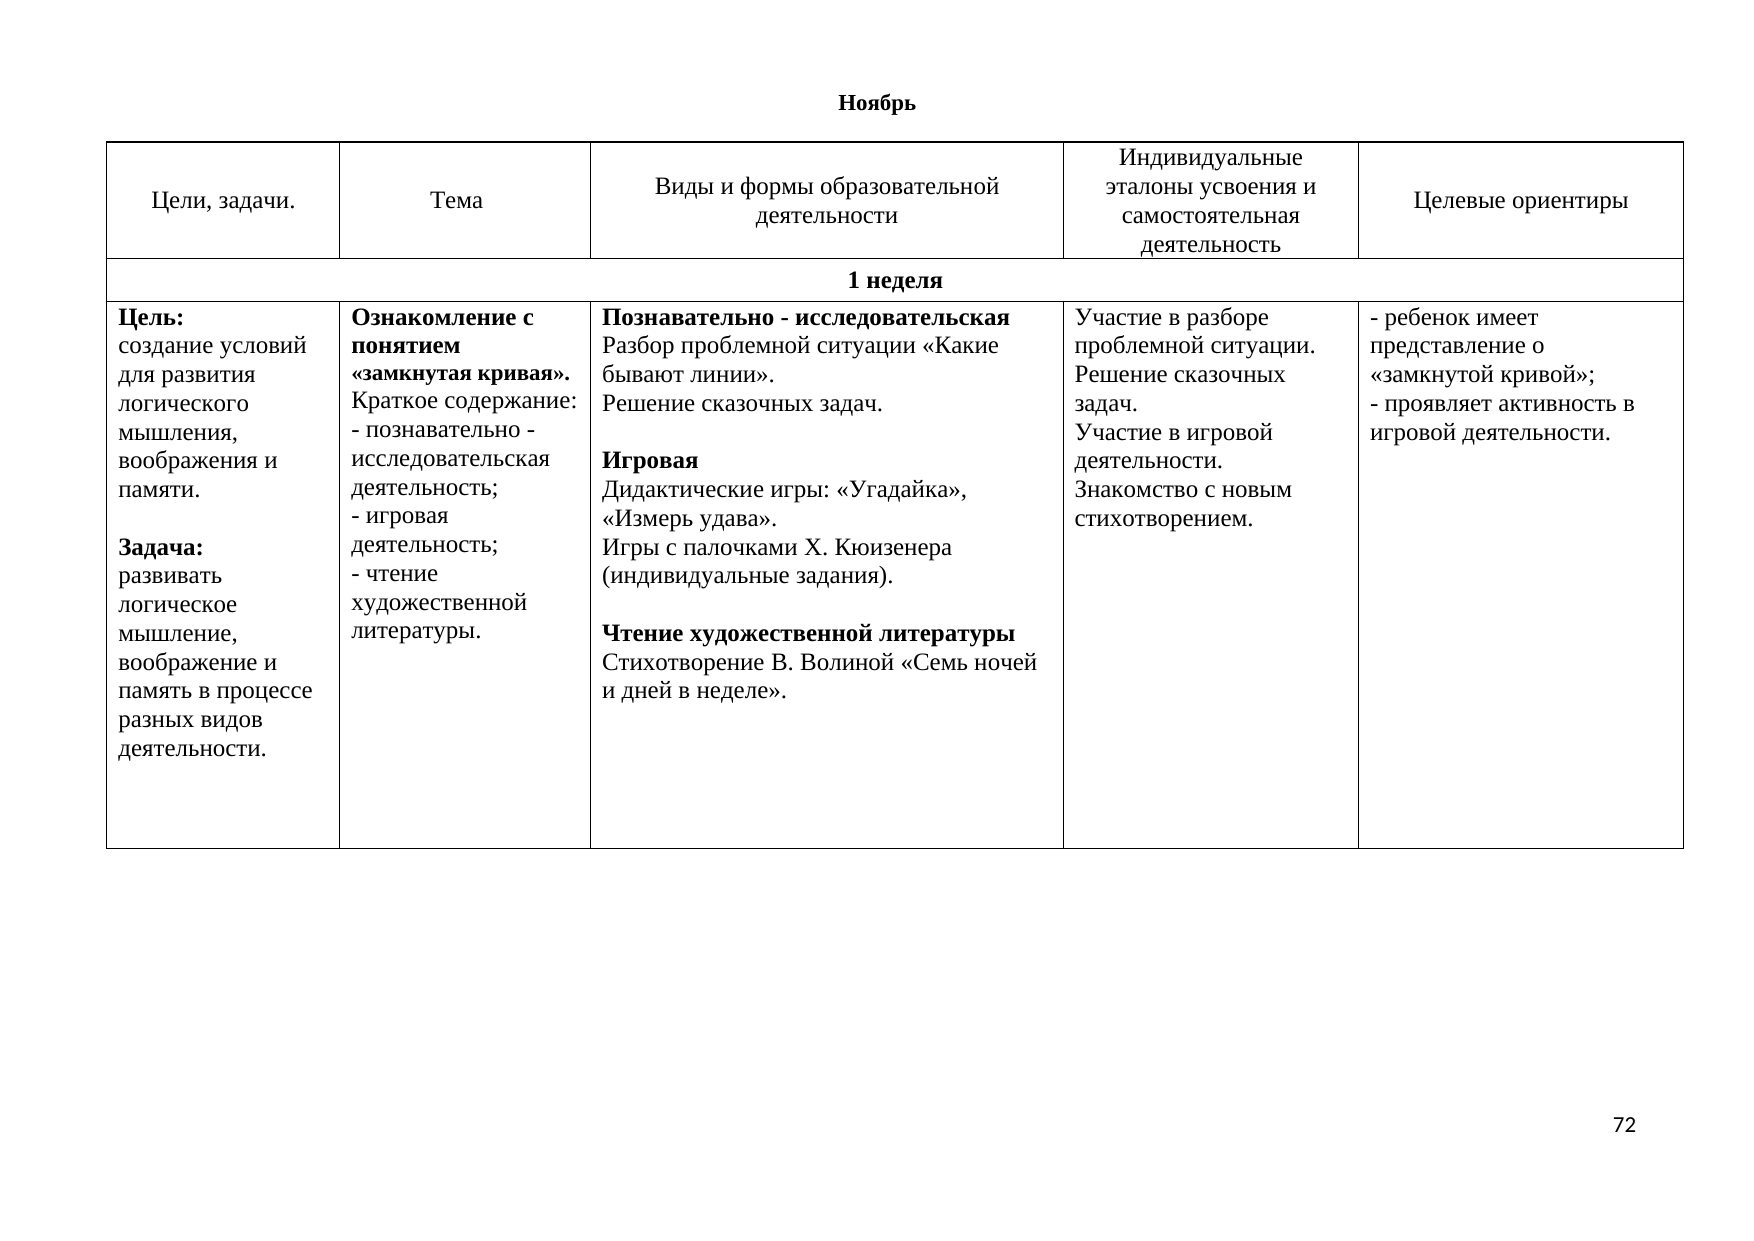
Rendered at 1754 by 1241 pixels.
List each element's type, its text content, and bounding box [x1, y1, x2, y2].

table_cell Познавательно - исследовательская Разбор проблемной ситуации «Какие бывают линии». Решение сказочных задач. Игровая Дидактические игры: «Угадайка», «Измерь удава». Игры с палочками X. Кюизенера (индивидуальные задания). Чтение художественной литературы Стихотворение В. Волиной «Семь ночей и дней в неделе». [591, 302, 1063, 848]
table_header Виды и формы образовательной деятельности [591, 143, 1063, 257]
table_cell - ребенок имеет представление о «замкнутой кривой»; - проявляет активность в игровой деятельности. [1359, 302, 1683, 848]
table_cell Ознакомление с понятием «замкнутая кривая». Краткое содержание: - познавательно - исследовательская деятельность; - игровая деятельность; - чтение художественной литературы. [340, 302, 590, 848]
table_cell Цель: создание условий для развития логического мышления, воображения и памяти. Задача: развивать логическое мышление, воображение и память в процессе разных видов деятельности. [107, 302, 339, 848]
text Ноябрь [118, 89, 1636, 115]
table_header Цели, задачи. [107, 143, 339, 257]
table_header Индивидуальные эталоны усвоения и самостоятельная деятельность [1064, 143, 1358, 257]
table_header Тема [340, 143, 590, 257]
table_header Целевые ориентиры [1359, 143, 1683, 257]
table_cell 1 неделя [107, 259, 1683, 301]
table_cell Участие в разборе проблемной ситуации. Решение сказочных задач. Участие в игровой деятельности. Знакомство с новым стихотворением. [1064, 302, 1358, 848]
